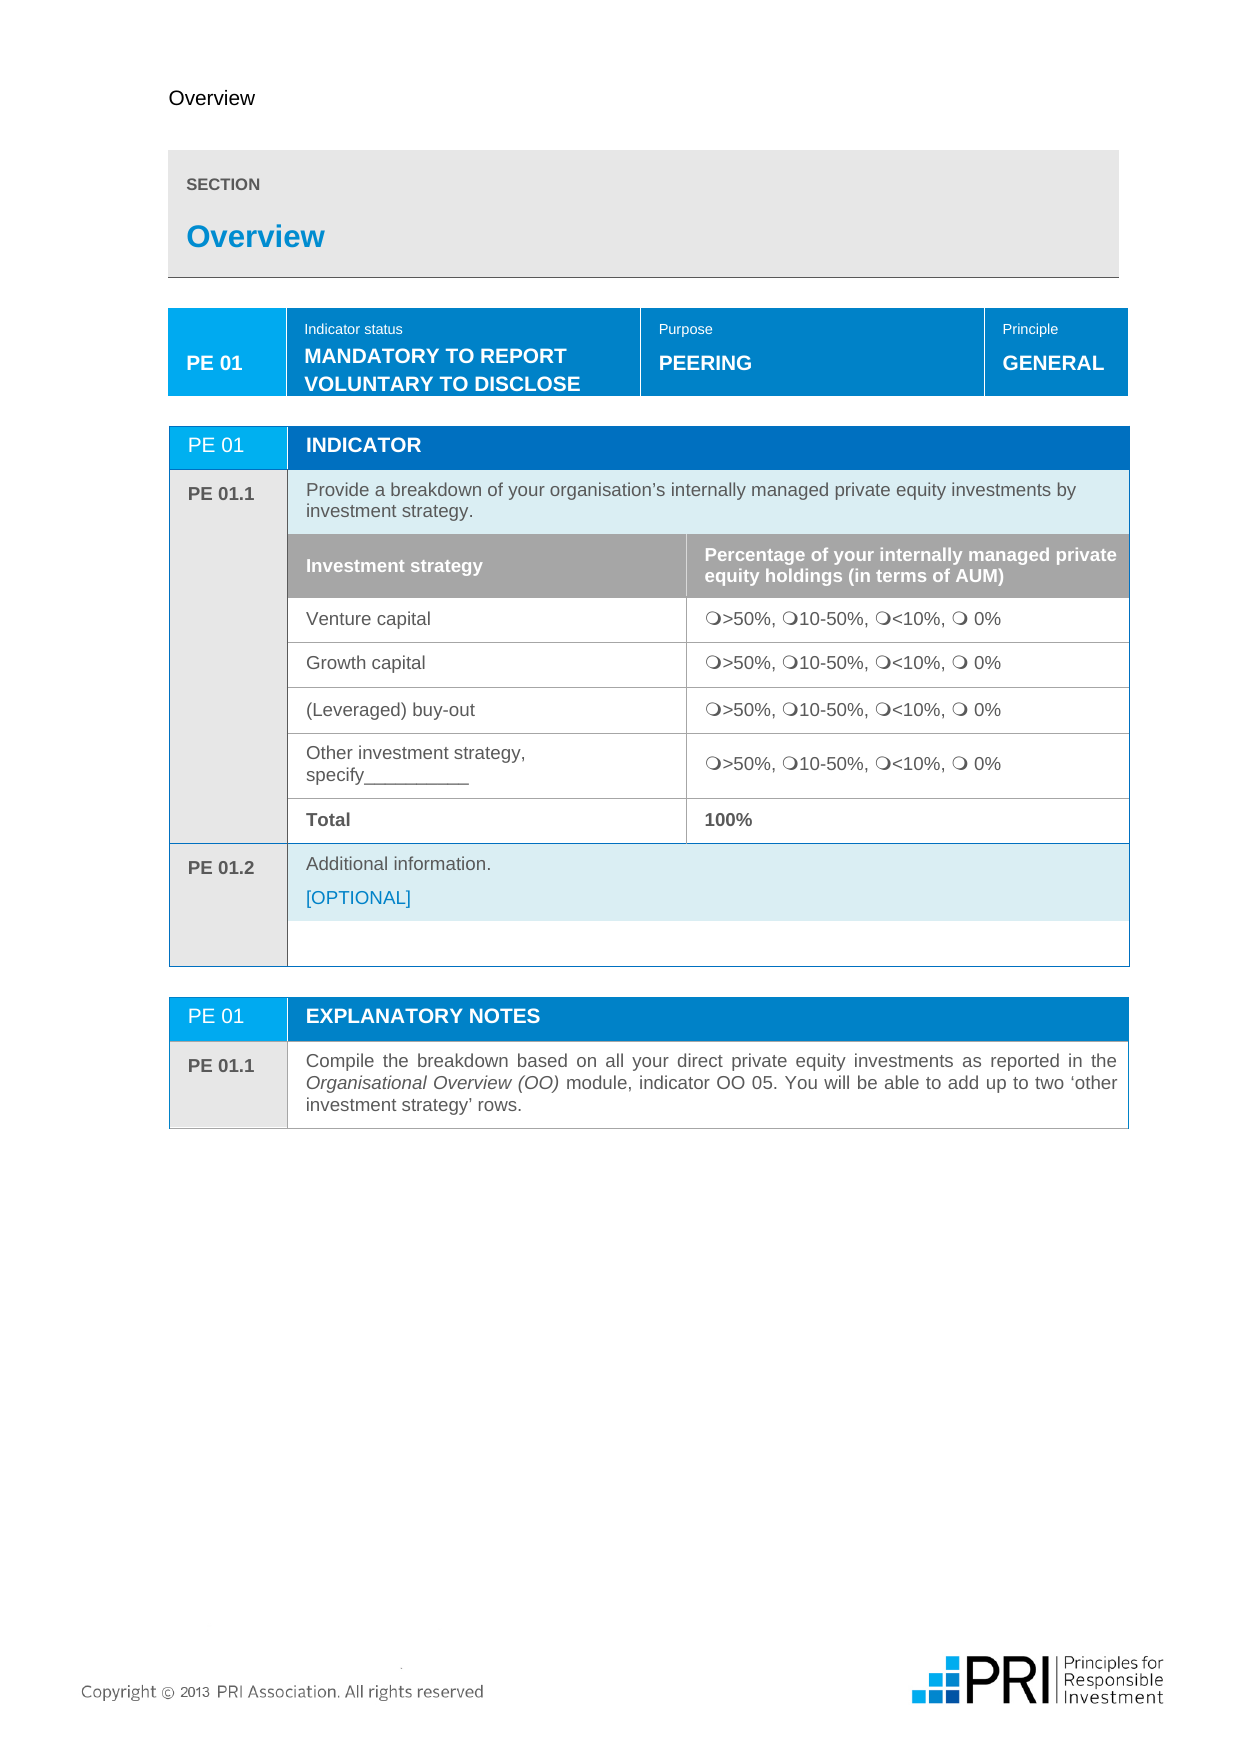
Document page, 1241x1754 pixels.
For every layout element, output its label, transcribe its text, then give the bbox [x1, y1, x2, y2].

table_cell Percentage of your internally managed private equity holdings (in terms of AUM) [687, 534, 1129, 596]
table_cell PE 01.1 [170, 470, 287, 534]
table_cell Other investment strategy, specify__________ [288, 734, 686, 798]
table_cell >50%, 10-50%, <10%, 0% [687, 598, 1129, 642]
table_cell >50%, 10-50%, <10%, 0% [687, 688, 1129, 733]
table_header [168, 308, 286, 344]
table_cell Total [288, 799, 686, 843]
table_header PE 01 [170, 427, 287, 469]
table_cell Venture capital [288, 598, 686, 642]
table_cell >50%, 10-50%, <10%, 0% [687, 643, 1129, 687]
table_header PE 01 [170, 998, 287, 1041]
table_header Indicator status [287, 308, 640, 344]
table_cell [170, 534, 287, 843]
table_header Purpose [641, 308, 984, 344]
table_cell (Leveraged) buy-out [288, 688, 686, 733]
table_cell MANDATORY TO REPORT VOLUNTARY TO DISCLOSE [287, 344, 640, 396]
table_cell Growth capital [288, 643, 686, 687]
table_header SECTION [168, 150, 1119, 193]
table_cell Additional information. [Optional] [288, 844, 1129, 921]
table_cell PE 01 [168, 344, 286, 396]
table_cell [288, 921, 1129, 966]
table_cell Compile the breakdown based on all your direct private equity investments as reported in the Organisational Overview (OO) module, indicator OO 05. You will be able to add up to two ‘other investment strategy’ rows. [288, 1042, 1128, 1127]
table_cell PE 01.2 [170, 844, 287, 966]
table_cell Investment strategy [288, 534, 686, 596]
table_cell PEERING [641, 344, 984, 396]
table_cell GENERAL [985, 344, 1128, 396]
table_cell 100% [687, 799, 1129, 843]
table_cell PE 01.1 [170, 1042, 287, 1127]
table_cell Provide a breakdown of your organisation’s internally managed private equity investments by investment strategy. [288, 470, 1129, 534]
table_header Principle [985, 308, 1128, 344]
picture [405, 890, 409, 905]
table_cell >50%, 10-50%, <10%, 0% [687, 734, 1129, 798]
table_cell Overview [168, 194, 1119, 277]
table_header EXPLANATORY NOTES [288, 998, 1128, 1041]
picture [0, 1560, 1241, 1754]
table_header INDICATOR [288, 427, 1129, 469]
